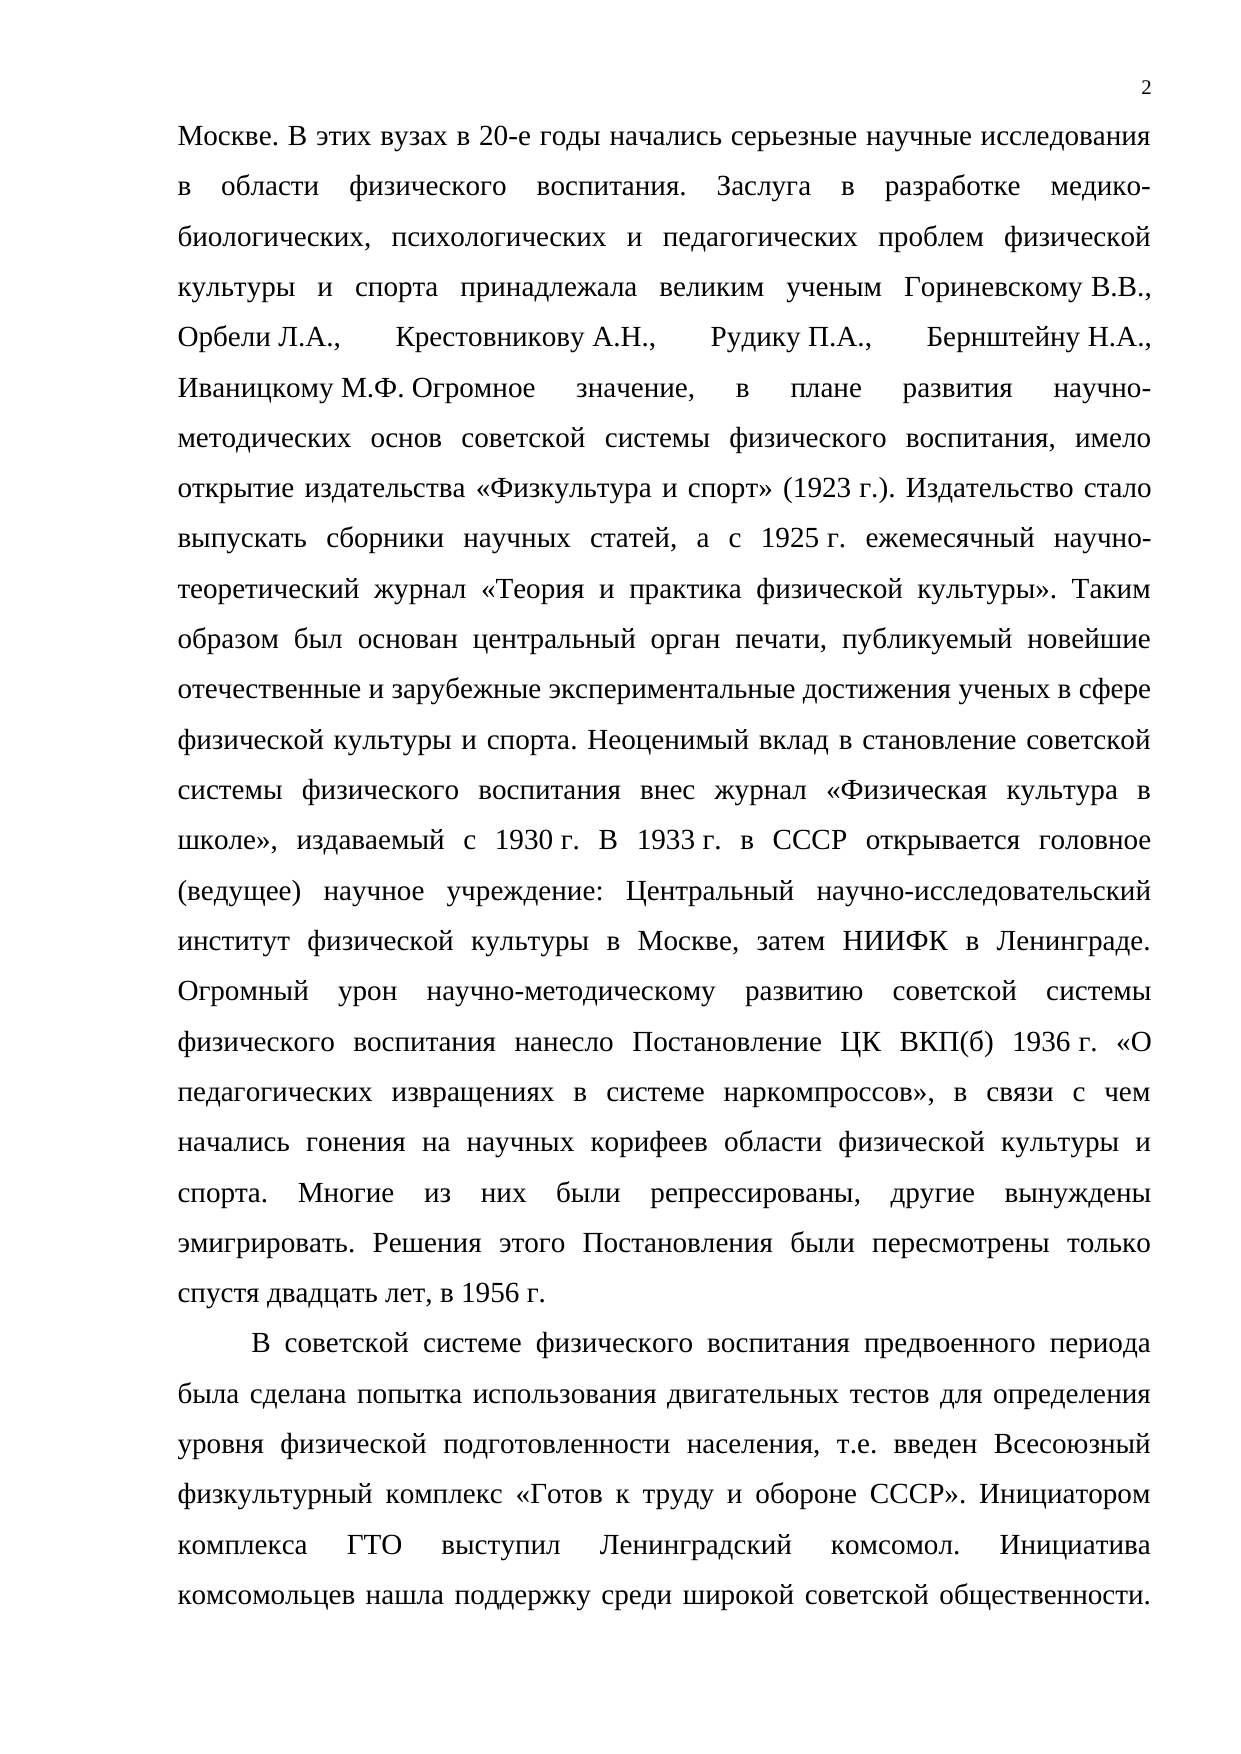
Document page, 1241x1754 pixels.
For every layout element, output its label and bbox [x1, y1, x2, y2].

text [177, 1326, 1152, 1611]
text [177, 118, 1152, 1309]
